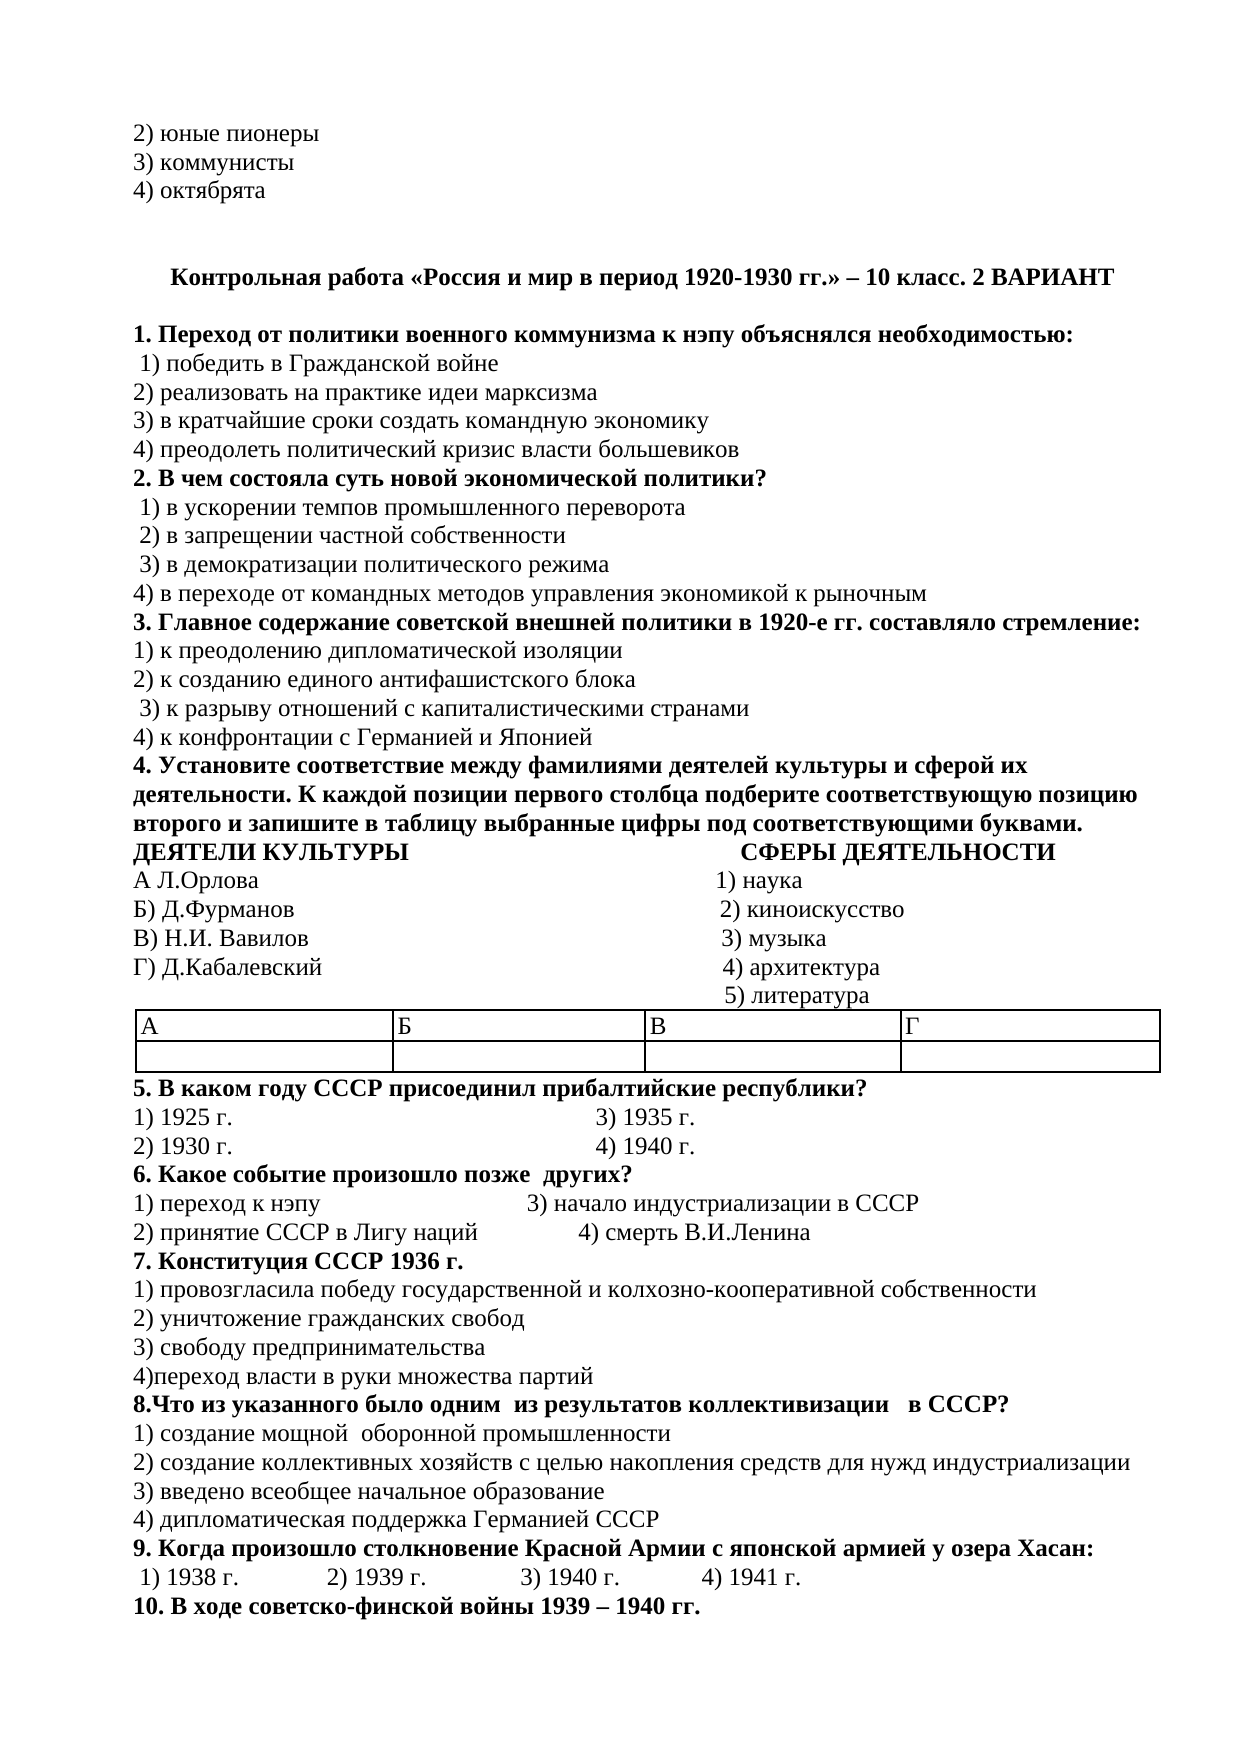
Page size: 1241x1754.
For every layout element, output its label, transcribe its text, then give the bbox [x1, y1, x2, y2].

table_cell [646, 1042, 900, 1071]
text 3) в кратчайшие сроки создать командную экономику [133, 406, 1152, 434]
table_header Г [902, 1011, 1159, 1040]
text 1. Переход от политики военного коммунизма к нэпу объяснялся необходимостью: [133, 319, 1152, 348]
text 3) введено всеобщее начальное образование [133, 1476, 1152, 1504]
text 1) победить в Гражданской войне [133, 348, 1152, 377]
text 4) дипломатическая поддержка Германией СССР [133, 1504, 1152, 1533]
text Контрольная работа «Россия и мир в период 1920-1930 гг.» – 10 класс. 2 ВАРИАНТ [133, 262, 423, 291]
text A Л.Орлова 1) наука [133, 866, 1152, 894]
text Г) Д.Кабалевский 4) архитектура [133, 952, 1152, 981]
text Б) Д.Фурманов 2) киноискусство [133, 894, 1152, 923]
text 2) в запрещении частной собственности [133, 521, 1152, 549]
table_header В [646, 1011, 900, 1040]
text 1) создание мощной оборонной промышленности [133, 1418, 1152, 1447]
table_cell [137, 1042, 392, 1071]
text 2) 1930 г. 4) 1940 г. [133, 1131, 1152, 1159]
text 4) преодолеть политический кризис власти большевиков [133, 434, 1152, 463]
text ДЕЯТЕЛИ КУЛЬТУРЫ СФЕРЫ ДЕЯТЕЛЬНОСТИ [133, 837, 1152, 866]
text 2) принятие СССР в Лигу наций 4) смерть В.И.Ленина [133, 1217, 1152, 1246]
text 1) 1925 г. 3) 1935 г. [133, 1102, 1152, 1131]
text 4) в переходе от командных методов управления экономикой к рыночным [133, 578, 1152, 607]
text 3) свободу предпринимательства [133, 1332, 1152, 1361]
text 1) в ускорении темпов промышленного переворота [133, 492, 1152, 521]
text 1) провозгласила победу государственной и колхозно-кооперативной собственности [133, 1274, 1152, 1303]
table_cell [902, 1042, 1159, 1071]
text 1) 1938 г. 2) 1939 г. 3) 1940 г. 4) 1941 г. [133, 1562, 1152, 1591]
text 1) переход к нэпу 3) начало индустриализации в СССР [133, 1188, 1152, 1217]
text B) Н.И. Вавилов 3) музыка [133, 923, 1152, 952]
text 2) уничтожение гражданских свобод [133, 1303, 1152, 1332]
text 3) в демократизации политического режима [133, 549, 1152, 578]
text 4) к конфронтации с Германией и Японией [133, 722, 1152, 751]
text 5) литература [649, 981, 1152, 1009]
text 2) к созданию единого антифашистского блока [133, 664, 1152, 693]
text 4. Установите соответствие между фамилиями деятелей культуры и сферой их деятельности. К каждой позиции первого столбца подберите соответствующую позицию второго и запишите в таблицу выбранные цифры под соответствующими буквами. [133, 751, 1152, 837]
text 2) создание коллективных хозяйств с целью накопления средств для нужд индустриализации [133, 1447, 1152, 1476]
text 1) к преодолению дипломатической изоляции [133, 636, 1152, 664]
text 2) реализовать на практике идеи марксизма [133, 377, 1152, 406]
text 2) юные пионеры [133, 118, 1152, 147]
text 4)переход власти в руки множества партий [133, 1361, 1152, 1389]
text 3. Главное содержание советской внешней политики в 1920-е гг. составляло стремление: [133, 607, 1152, 636]
table_header А [137, 1011, 392, 1040]
text 8.Что из указанного было одним из результатов коллективизации в СССР? [133, 1389, 1152, 1418]
text 3) к разрыву отношений с капиталистическими странами [133, 693, 1152, 722]
text 6. Какое событие произошло позже других? [133, 1159, 1152, 1188]
table_header Б [394, 1011, 644, 1040]
text 9. Когда произошло столкновение Красной Армии с японской армией у озера Хасан: [133, 1533, 1152, 1562]
text Контрольная работа «Россия и мир в период 1920-1930 гг.» – 10 класс. 2 ВАРИАНТ [828, 262, 1152, 291]
table_cell [394, 1042, 644, 1071]
text 4) октябрята [133, 176, 1152, 204]
text 2. В чем состояла суть новой экономической политики? [133, 463, 1152, 492]
text 7. Конституция СССР 1936 г. [133, 1246, 1152, 1274]
text 5. В каком году СССР присоединил прибалтийские республики? [133, 1073, 1152, 1102]
text 10. В ходе советско-финской войны 1939 – 1940 гг. [133, 1591, 1152, 1619]
text 3) коммунисты [133, 147, 1152, 176]
